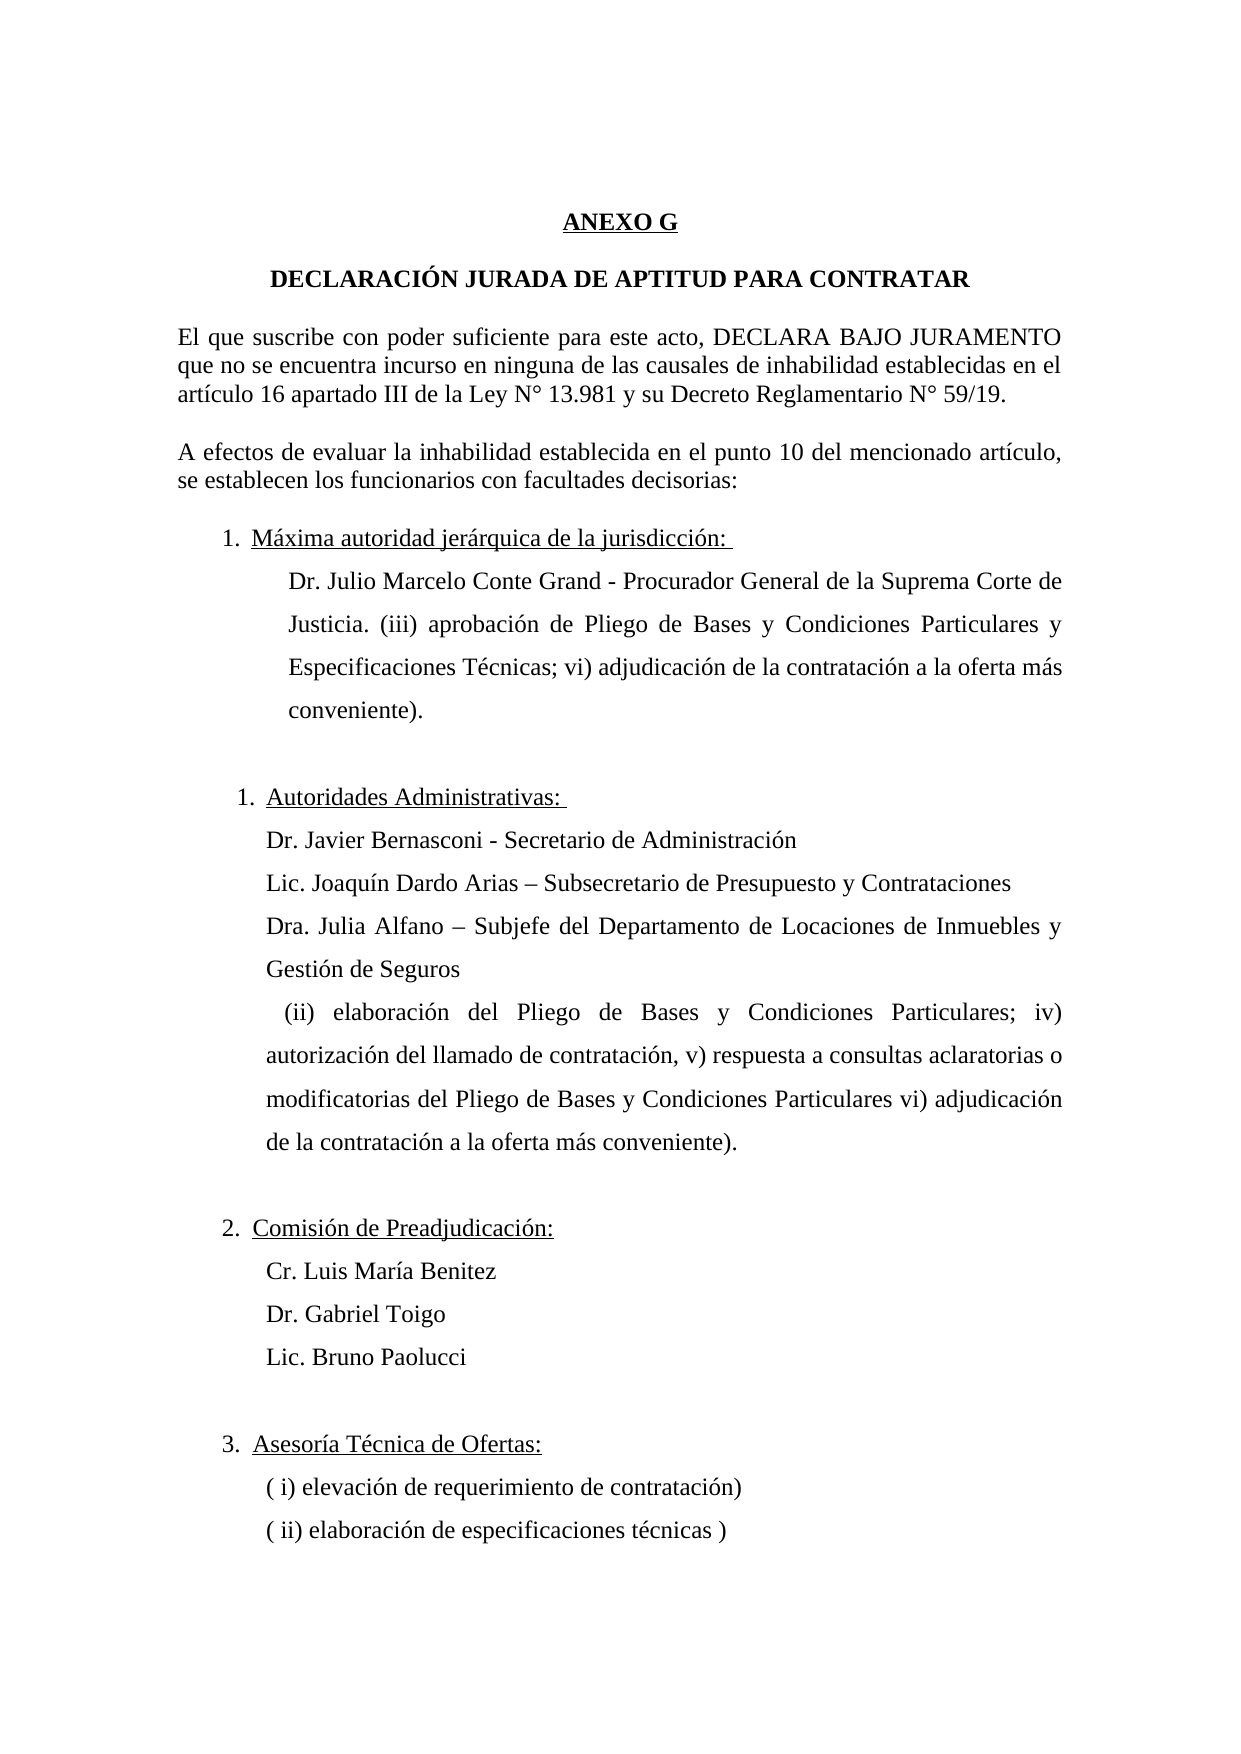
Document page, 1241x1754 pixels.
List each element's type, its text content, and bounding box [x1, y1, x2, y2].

list Dr. Javier Bernasconi - Secretario de Administración [266, 825, 1063, 854]
text Cr. Luis María Benitez [236, 1256, 1063, 1285]
list Dra. Julia Alfano – Subjefe del Departamento de Locaciones de Inmuebles y Gestión de Seguros [266, 911, 1063, 983]
text ANEXO G [177, 207, 1063, 236]
text Dr. Gabriel Toigo [236, 1299, 1063, 1328]
text Lic. Bruno Paolucci [236, 1342, 1063, 1371]
list Autoridades Administrativas: [236, 782, 1063, 811]
text El que suscribe con poder suficiente para este acto, DECLARA BAJO JURAMENTO que no se encuentra incurso en ninguna de las causales de inhabilidad establecidas en el artículo 16 apartado III de la Ley N° 13.981 y su Decreto Reglamentario N° 59/19. [177, 322, 1063, 408]
text Dr. Julio Marcelo Conte Grand - Procurador General de la Suprema Corte de Justicia. (iii) aprobación de Pliego de Bases y Condiciones Particulares y Especificaciones Técnicas; vi) adjudicación de la contratación a la oferta más conveniente). [288, 566, 1063, 724]
text ( ii) elaboración de especificaciones técnicas ) [266, 1515, 1063, 1544]
list Lic. Joaquín Dardo Arias – Subsecretario de Presupuesto y Contrataciones [266, 868, 1063, 897]
list Comisión de Preadjudicación: [177, 1213, 1063, 1242]
text A efectos de evaluar la inhabilidad establecida en el punto 10 del mencionado artículo, se establecen los funcionarios con facultades decisorias: [177, 437, 1063, 494]
list Máxima autoridad jerárquica de la jurisdicción: [222, 523, 1063, 552]
list (ii) elaboración del Pliego de Bases y Condiciones Particulares; iv) autorización del llamado de contratación, v) respuesta a consultas aclaratorias o modificatorias del Pliego de Bases y Condiciones Particulares vi) adjudicación de la contratación a la oferta más conveniente). [266, 997, 1063, 1156]
text DECLARACIÓN JURADA DE APTITUD PARA CONTRATAR [177, 264, 1063, 293]
list Asesoría Técnica de Ofertas: [222, 1429, 1063, 1457]
text ( i) elevación de requerimiento de contratación) [266, 1472, 1063, 1501]
